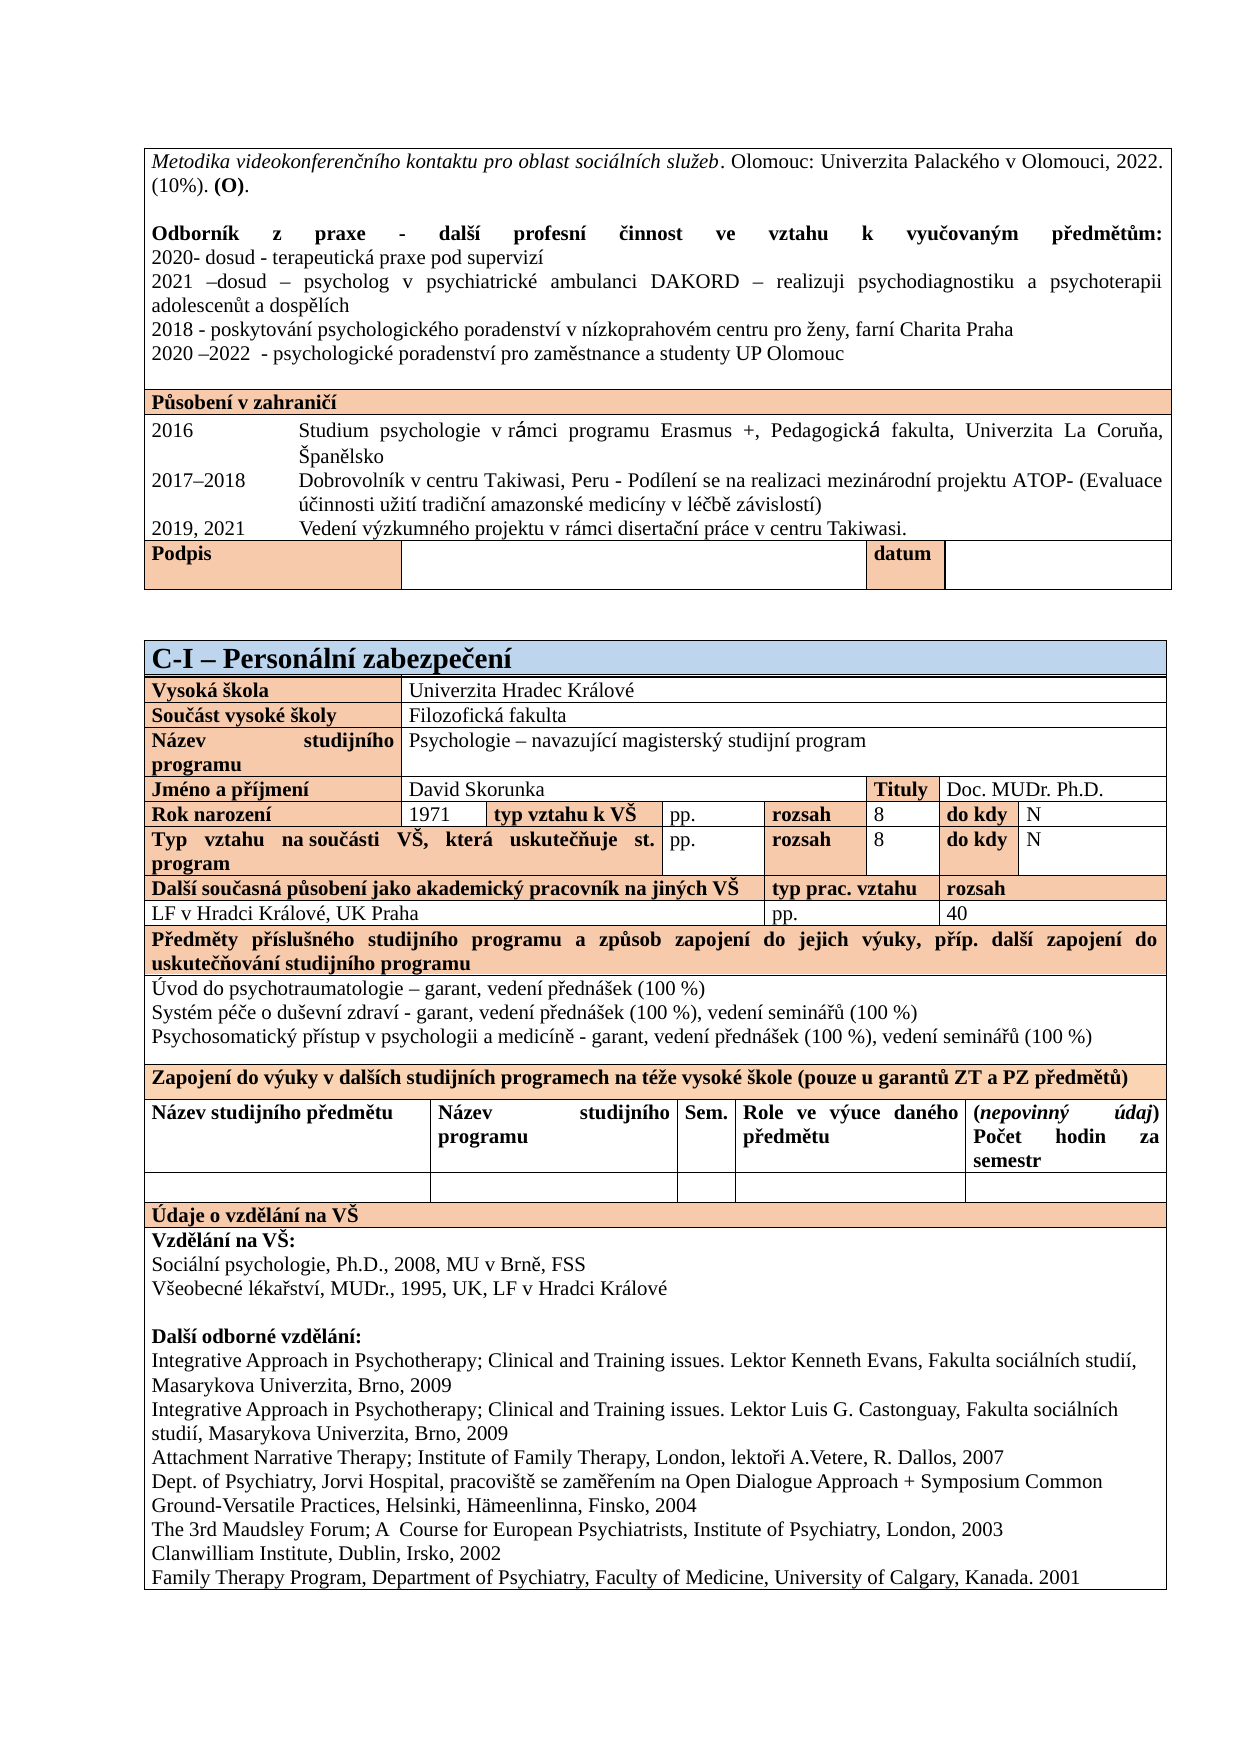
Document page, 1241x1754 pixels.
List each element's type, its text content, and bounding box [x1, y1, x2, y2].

table_cell [431, 1173, 677, 1202]
table_cell N [1019, 827, 1166, 875]
table_cell Název studijního předmětu [145, 1100, 430, 1172]
table_cell pp. [663, 802, 764, 826]
table_cell Součást vysoké školy [145, 703, 401, 727]
table_cell Psychologie – navazující magisterský studijní program [402, 728, 1166, 776]
table_cell Jméno a příjmení [145, 777, 401, 801]
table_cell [145, 1228, 1166, 1589]
table_cell typ vztahu k VŠ [487, 802, 662, 826]
table_cell Předměty příslušného studijního programu a způsob zapojení do jejich výuky, příp. další zapojení do uskutečňování studijního programu [145, 926, 1166, 974]
table_cell Tituly [867, 777, 939, 801]
table_cell Podpis [145, 541, 401, 589]
table_cell pp. [765, 901, 939, 925]
table_cell [966, 1173, 1166, 1202]
table_cell Rok narození [145, 802, 401, 826]
table_cell Doc. MUDr. Ph.D. [940, 777, 1166, 801]
table_cell 8 [867, 802, 939, 826]
table_cell datum [867, 541, 944, 589]
table_cell pp. [663, 827, 764, 875]
table_cell rozsah [765, 802, 866, 826]
table_cell Působení v zahraničí [145, 390, 1171, 414]
table_cell Úvod do psychotraumatologie – garant, vedení přednášek (100 %) Systém péče o duševní zdraví - garant, vedení přednášek (100 %), vedení seminářů (100 %) Psychosomatický přístup v psychologii a medicíně - garant, vedení přednášek (100 %), vedení seminářů (100 %) [145, 976, 1166, 1064]
table_cell Název studijního programu [145, 728, 401, 776]
table_cell N [1019, 802, 1166, 826]
table_cell [736, 1173, 965, 1202]
table_cell LF v Hradci Králové, UK Praha [145, 901, 764, 925]
table_header C-I – Personální zabezpečení [145, 641, 1166, 674]
table_cell Název studijního programu [431, 1100, 677, 1172]
table_cell do kdy [940, 802, 1018, 826]
table_cell Údaje o vzdělání na VŠ [145, 1203, 1166, 1227]
table_cell [678, 1173, 735, 1202]
table_cell 8 [867, 827, 939, 875]
table_cell 2016 Studium psychologie v rámci programu Erasmus +, Pedagogická fakulta, Univerzita La Coruňa, Španělsko 2017–2018 Dobrovolník v centru Takiwasi, Peru - Podílení se na realizaci mezinárodní projektu ATOP- (Evaluace účinnosti užití tradiční amazonské medicíny v léčbě závislostí) 2019, 2021 Vedení výzkumného projektu v rámci disertační práce v centru Takiwasi. [145, 415, 1171, 540]
table_cell 40 [940, 901, 1166, 925]
table_cell rozsah [940, 876, 1166, 900]
table_cell Další současná působení jako akademický pracovník na jiných VŠ [145, 876, 764, 900]
table_cell [145, 1173, 430, 1202]
table_cell [946, 541, 1171, 589]
table_cell Role ve výuce daného předmětu [736, 1100, 965, 1172]
table_cell Vysoká škola [145, 678, 401, 702]
table_cell [402, 541, 866, 589]
table_cell Zapojení do výuky v dalších studijních programech na téže vysoké škole (pouze u garantů ZT a PZ předmětů) [145, 1065, 1166, 1099]
table_cell do kdy [940, 827, 1018, 875]
table_cell David Skorunka [402, 777, 866, 801]
table_cell rozsah [765, 827, 866, 875]
table_cell (nepovinný údaj) Počet hodin za semestr [966, 1100, 1166, 1172]
table_cell 1971 [402, 802, 486, 826]
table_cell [145, 149, 1171, 389]
table_cell Sem. [678, 1100, 735, 1172]
table_cell Univerzita Hradec Králové [402, 678, 1166, 702]
table_cell typ prac. vztahu [765, 876, 939, 900]
table_cell Typ vztahu na součásti VŠ, která uskutečňuje st. program [145, 827, 662, 875]
table_cell Filozofická fakulta [402, 703, 1166, 727]
